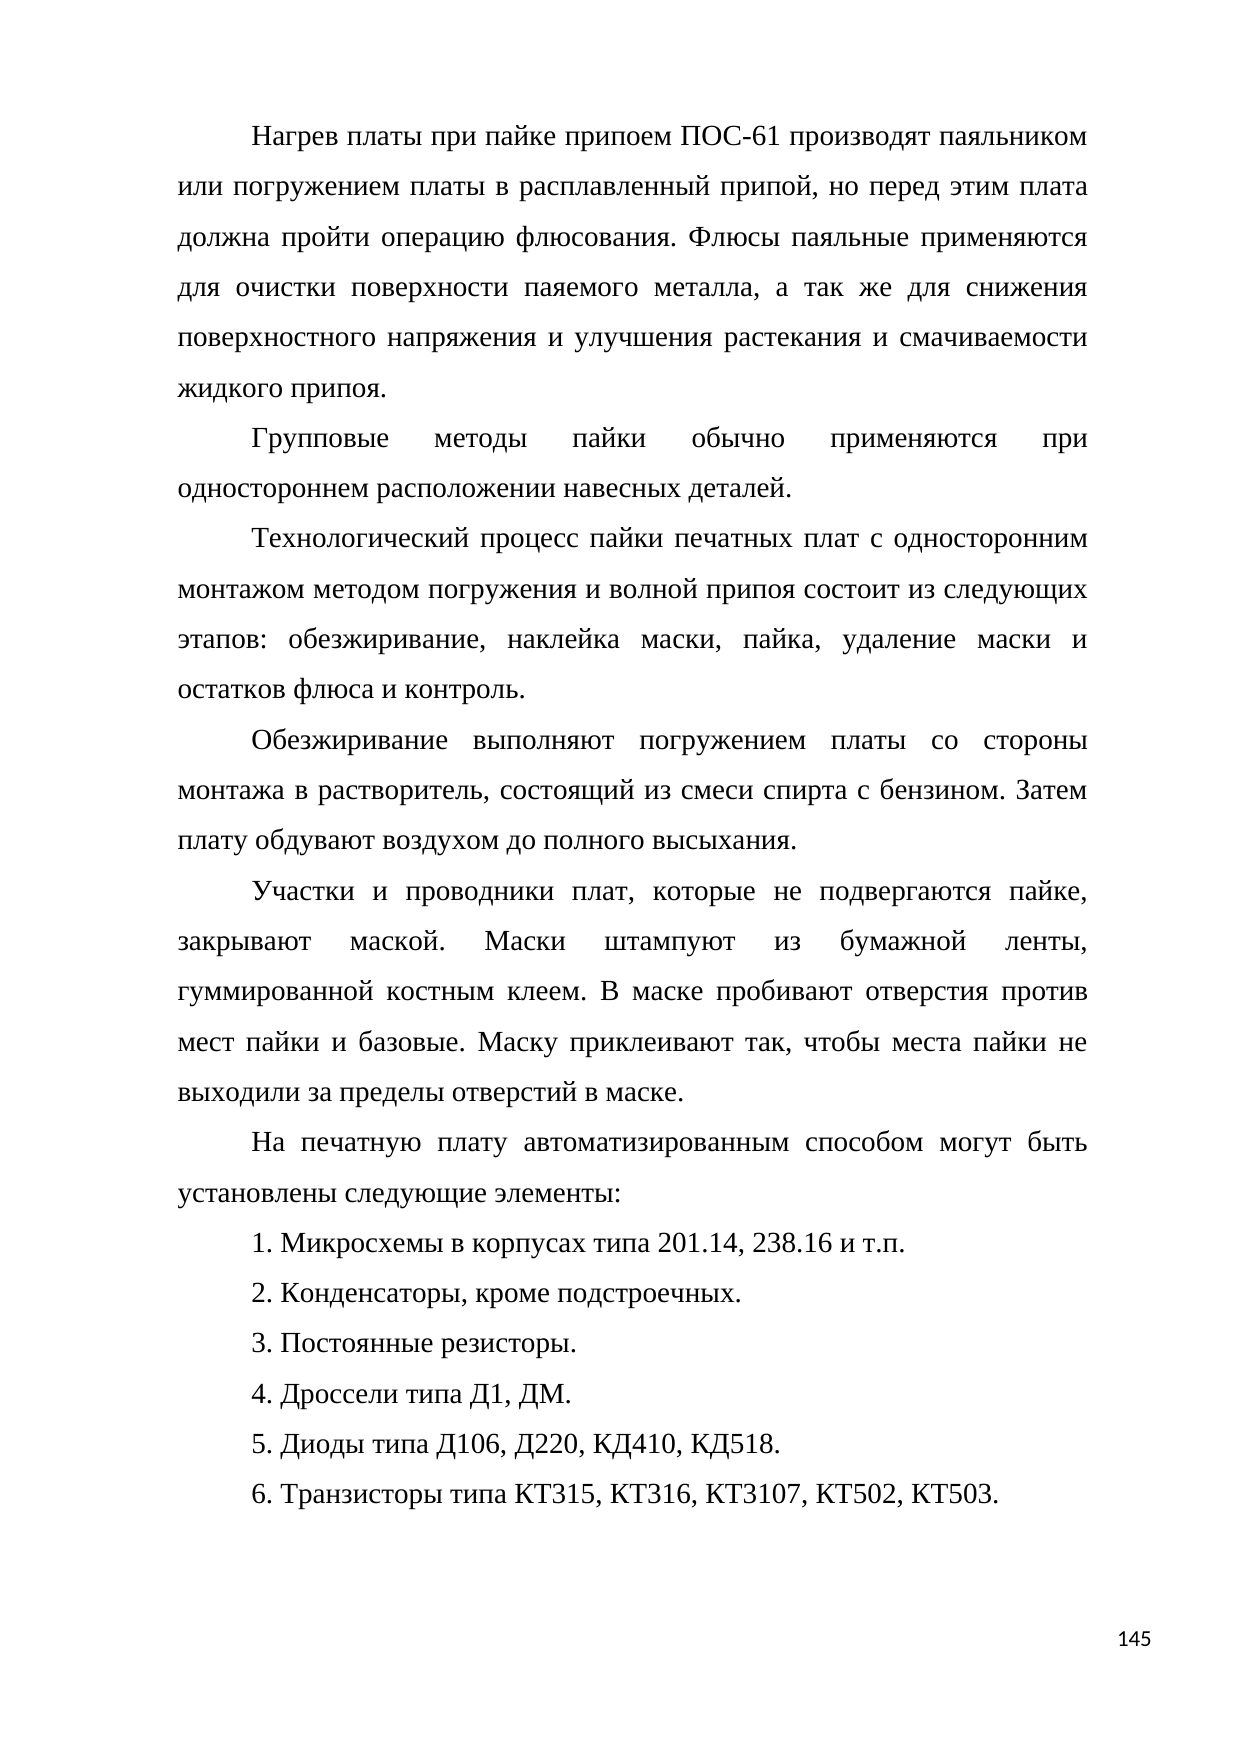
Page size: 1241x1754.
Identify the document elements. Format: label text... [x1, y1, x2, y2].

text 3. Постоянные резисторы. [177, 1326, 1088, 1359]
text Обезжиривание выполняют погружением платы со стороны монтажа в растворитель, состоящий из смеси спирта с бензином. Затем плату обдувают воздухом до полного высыхания. [177, 722, 1088, 856]
text 1. Микросхемы в корпусах типа 201.14, 238.16 и т.п. [177, 1225, 1088, 1258]
text Участки и проводники плат, которые не подвергаются пайке, закрывают маской. Маски штампуют из бумажной ленты, гуммированной костным клеем. В маске пробивают отверстия против мест пайки и базовые. Маску приклеивают так, чтобы места пайки не выходили за пределы отверстий в маске. [177, 873, 1088, 1108]
text 5. Диоды типа Д106, Д220, КД410, КД518. [177, 1426, 1088, 1460]
text На печатную плату автоматизированным способом могут быть установлены следующие элементы: [177, 1124, 1088, 1208]
text Нагрев платы при пайке припоем ПОС-61 производят паяльником или погружением платы в расплавленный припой, но перед этим плата должна пройти операцию флюсования. Флюсы паяльные применяются для очистки поверхности паяемого металла, а так же для снижения поверхностного напряжения и улучшения растекания и смачиваемости жидкого припоя. [177, 118, 1088, 403]
text 4. Дроссели типа Д1, ДМ. [177, 1376, 1088, 1409]
text 2. Конденсаторы, кроме подстроечных. [177, 1275, 1088, 1309]
text Технологический процесс пайки печатных плат с односторонним монтажом методом погружения и волной припоя состоит из следующих этапов: обезжиривание, наклейка маски, пайка, удаление маски и остатков флюса и контроль. [177, 521, 1088, 705]
text Групповые методы пайки обычно применяются при одностороннем расположении навесных деталей. [177, 420, 1088, 504]
text 6. Транзисторы типа КТ315, КТ316, КТ3107, КТ502, КТ503. [177, 1477, 1088, 1510]
